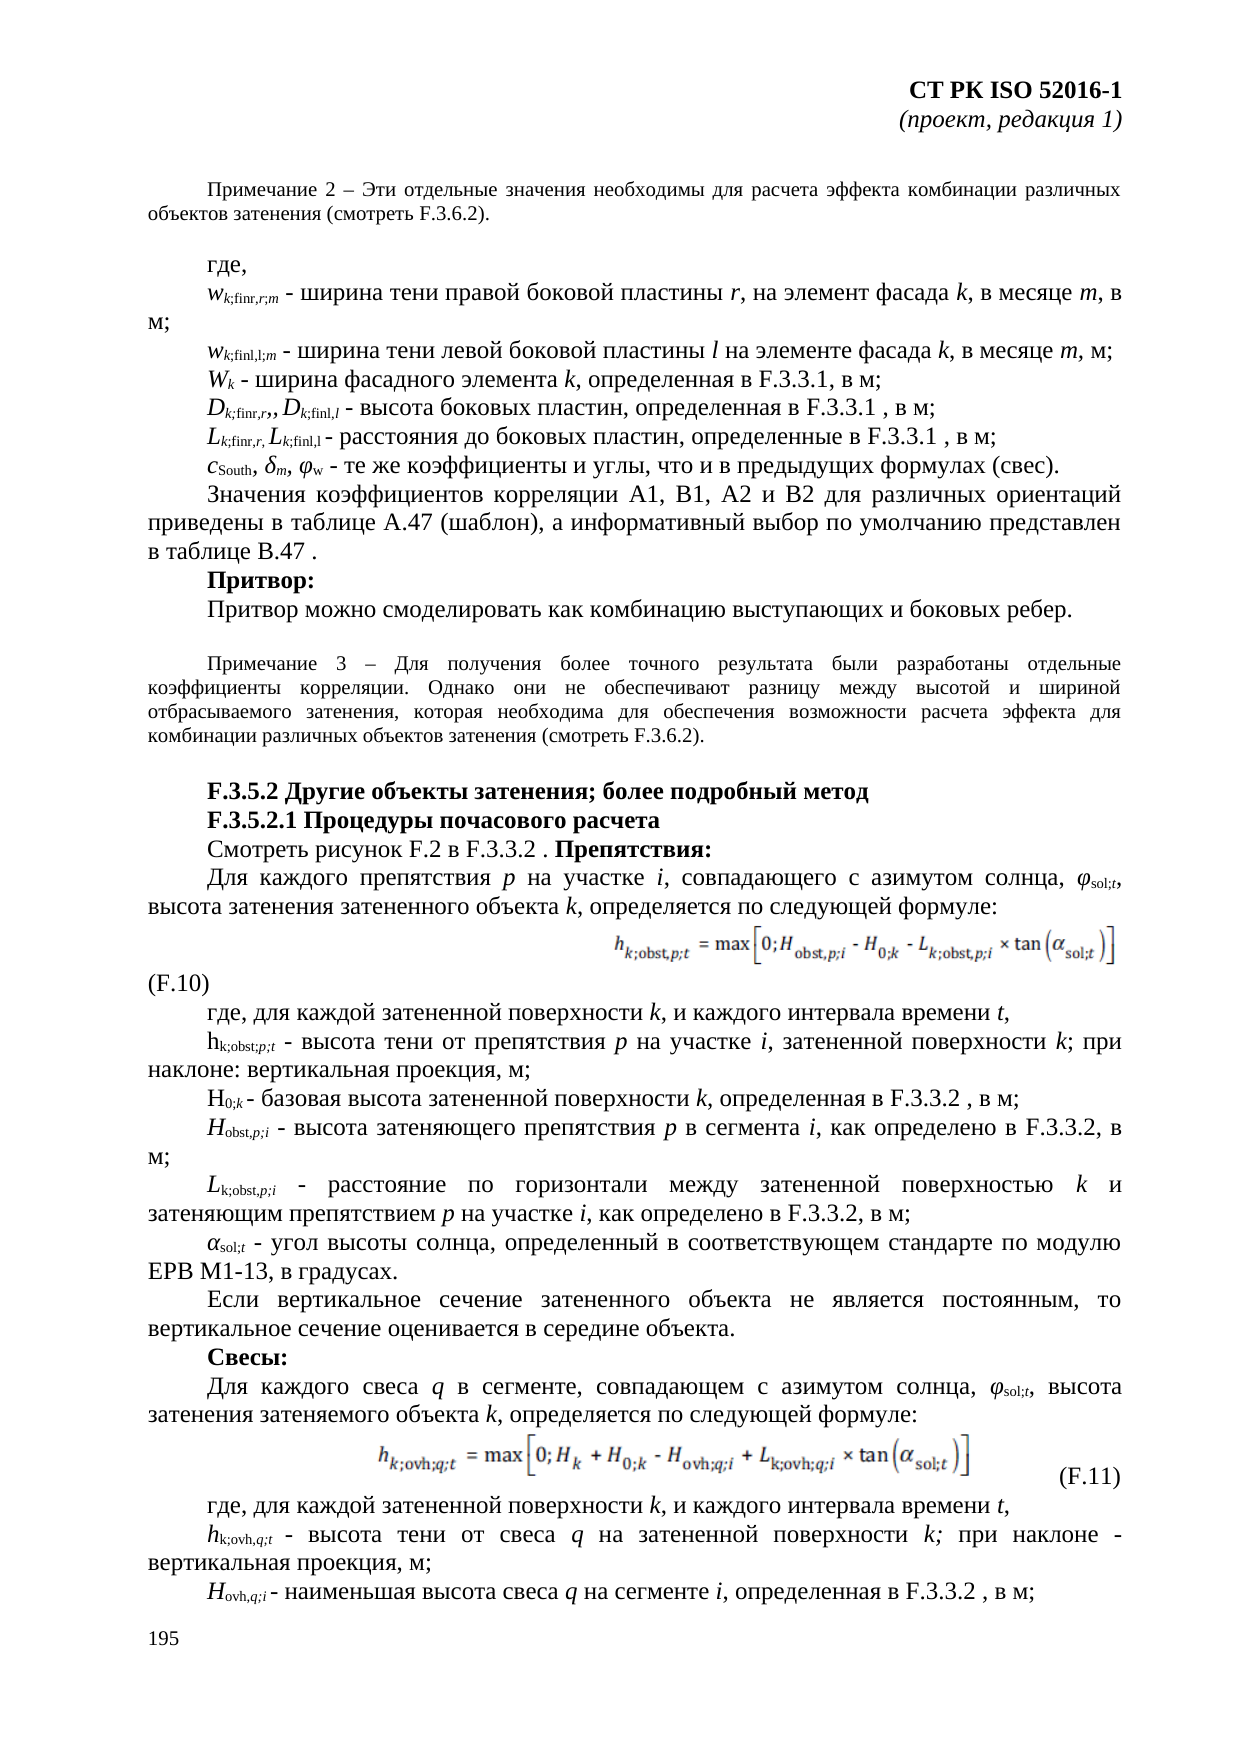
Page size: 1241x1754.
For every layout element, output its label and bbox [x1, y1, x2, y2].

picture [605, 920, 1123, 969]
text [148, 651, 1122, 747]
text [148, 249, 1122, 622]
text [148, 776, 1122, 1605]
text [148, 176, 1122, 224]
picture [369, 1428, 978, 1485]
